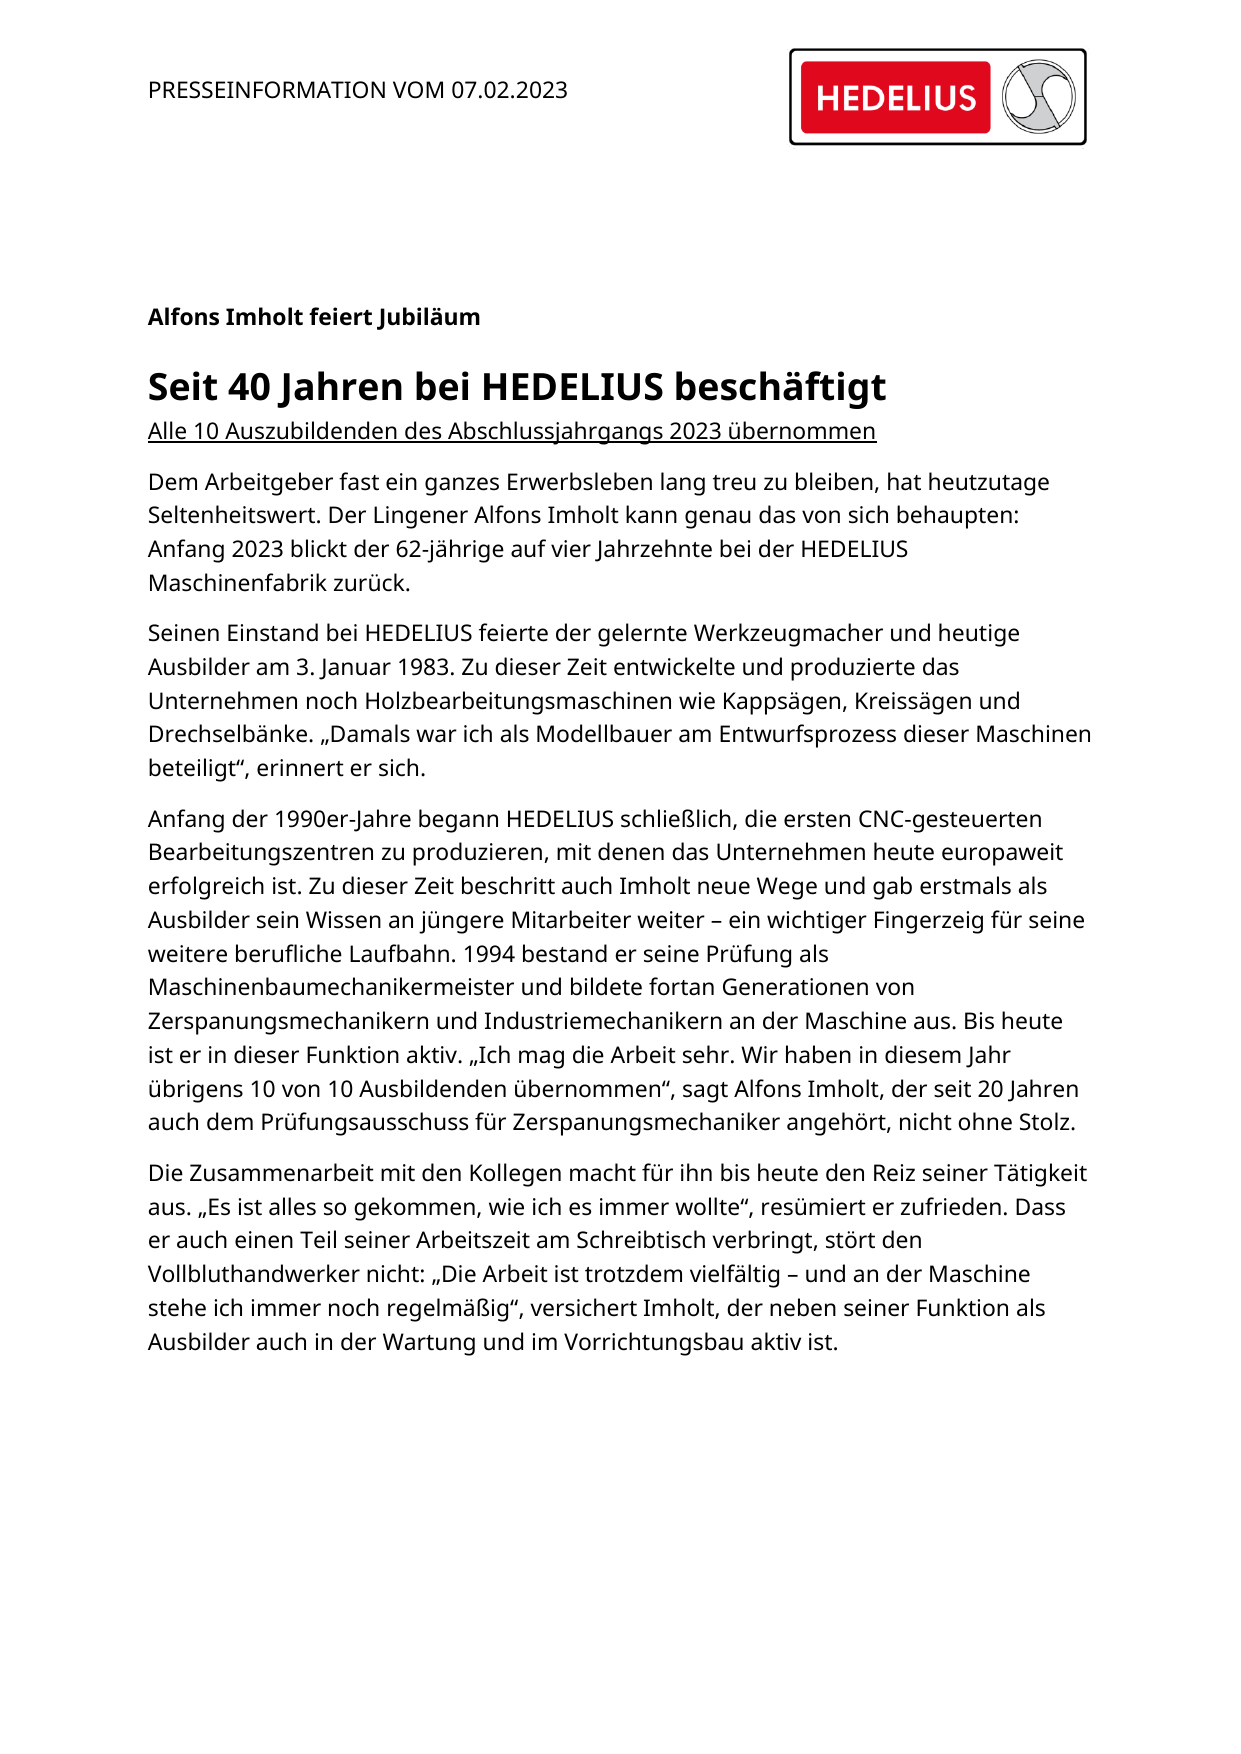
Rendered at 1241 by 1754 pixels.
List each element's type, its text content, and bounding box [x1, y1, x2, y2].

picture [783, 42, 1090, 149]
text Die Zusammenarbeit mit den Kollegen macht für ihn bis heute den Reiz seiner Tätigkeit aus. „Es ist alles so gekommen, wie ich es immer wollte“, resümiert er zufrieden. Dass er auch einen Teil seiner Arbeitszeit am Schreibtisch verbringt, stört den Vollbluthandwerker nicht: „Die Arbeit ist trotzdem vielfältig – und an der Maschine stehe ich immer noch regelmäßig“, versichert Imholt, der neben seiner Funktion als Ausbilder auch in der Wartung und im Vorrichtungsbau aktiv ist. [148, 1157, 1093, 1357]
text Alfons Imholt feiert Jubiläum [148, 301, 1093, 332]
text Alle 10 Auszubildenden des Abschlussjahrgangs 2023 übernommen [148, 415, 1093, 446]
text Anfang der 1990er-Jahre begann HEDELIUS schließlich, die ersten CNC-gesteuerten Bearbeitungszentren zu produzieren, mit denen das Unternehmen heute europaweit erfolgreich ist. Zu dieser Zeit beschritt auch Imholt neue Wege und gab erstmals als Ausbilder sein Wissen an jüngere Mitarbeiter weiter – ein wichtiger Fingerzeig für seine weitere berufliche Laufbahn. 1994 bestand er seine Prüfung als Maschinenbaumechanikermeister und bildete fortan Generationen von Zerspanungsmechanikern und Industriemechanikern an der Maschine aus. Bis heute ist er in dieser Funktion aktiv. „Ich mag die Arbeit sehr. Wir haben in diesem Jahr übrigens 10 von 10 Ausbildenden übernommen“, sagt Alfons Imholt, der seit 20 Jahren auch dem Prüfungsausschuss für Zerspanungsmechaniker angehört, nicht ohne Stolz. [148, 802, 1093, 1137]
text Seinen Einstand bei HEDELIUS feierte der gelernte Werkzeugmacher und heutige Ausbilder am 3. Januar 1983. Zu dieser Zeit entwickelte und produzierte das Unternehmen noch Holzbearbeitungsmaschinen wie Kappsägen, Kreissägen und Drechselbänke. „Damals war ich als Modellbauer am Entwurfsprozess dieser Maschinen beteiligt“, erinnert er sich. [148, 617, 1093, 783]
subtitle Seit 40 Jahren bei HEDELIUS beschäftigt [148, 360, 1093, 411]
text Dem Arbeitgeber fast ein ganzes Erwerbsleben lang treu zu bleiben, hat heutzutage Seltenheitswert. Der Lingener Alfons Imholt kann genau das von sich behaupten: Anfang 2023 blickt der 62-jährige auf vier Jahrzehnte bei der HEDELIUS Maschinenfabrik zurück. [148, 465, 1093, 598]
